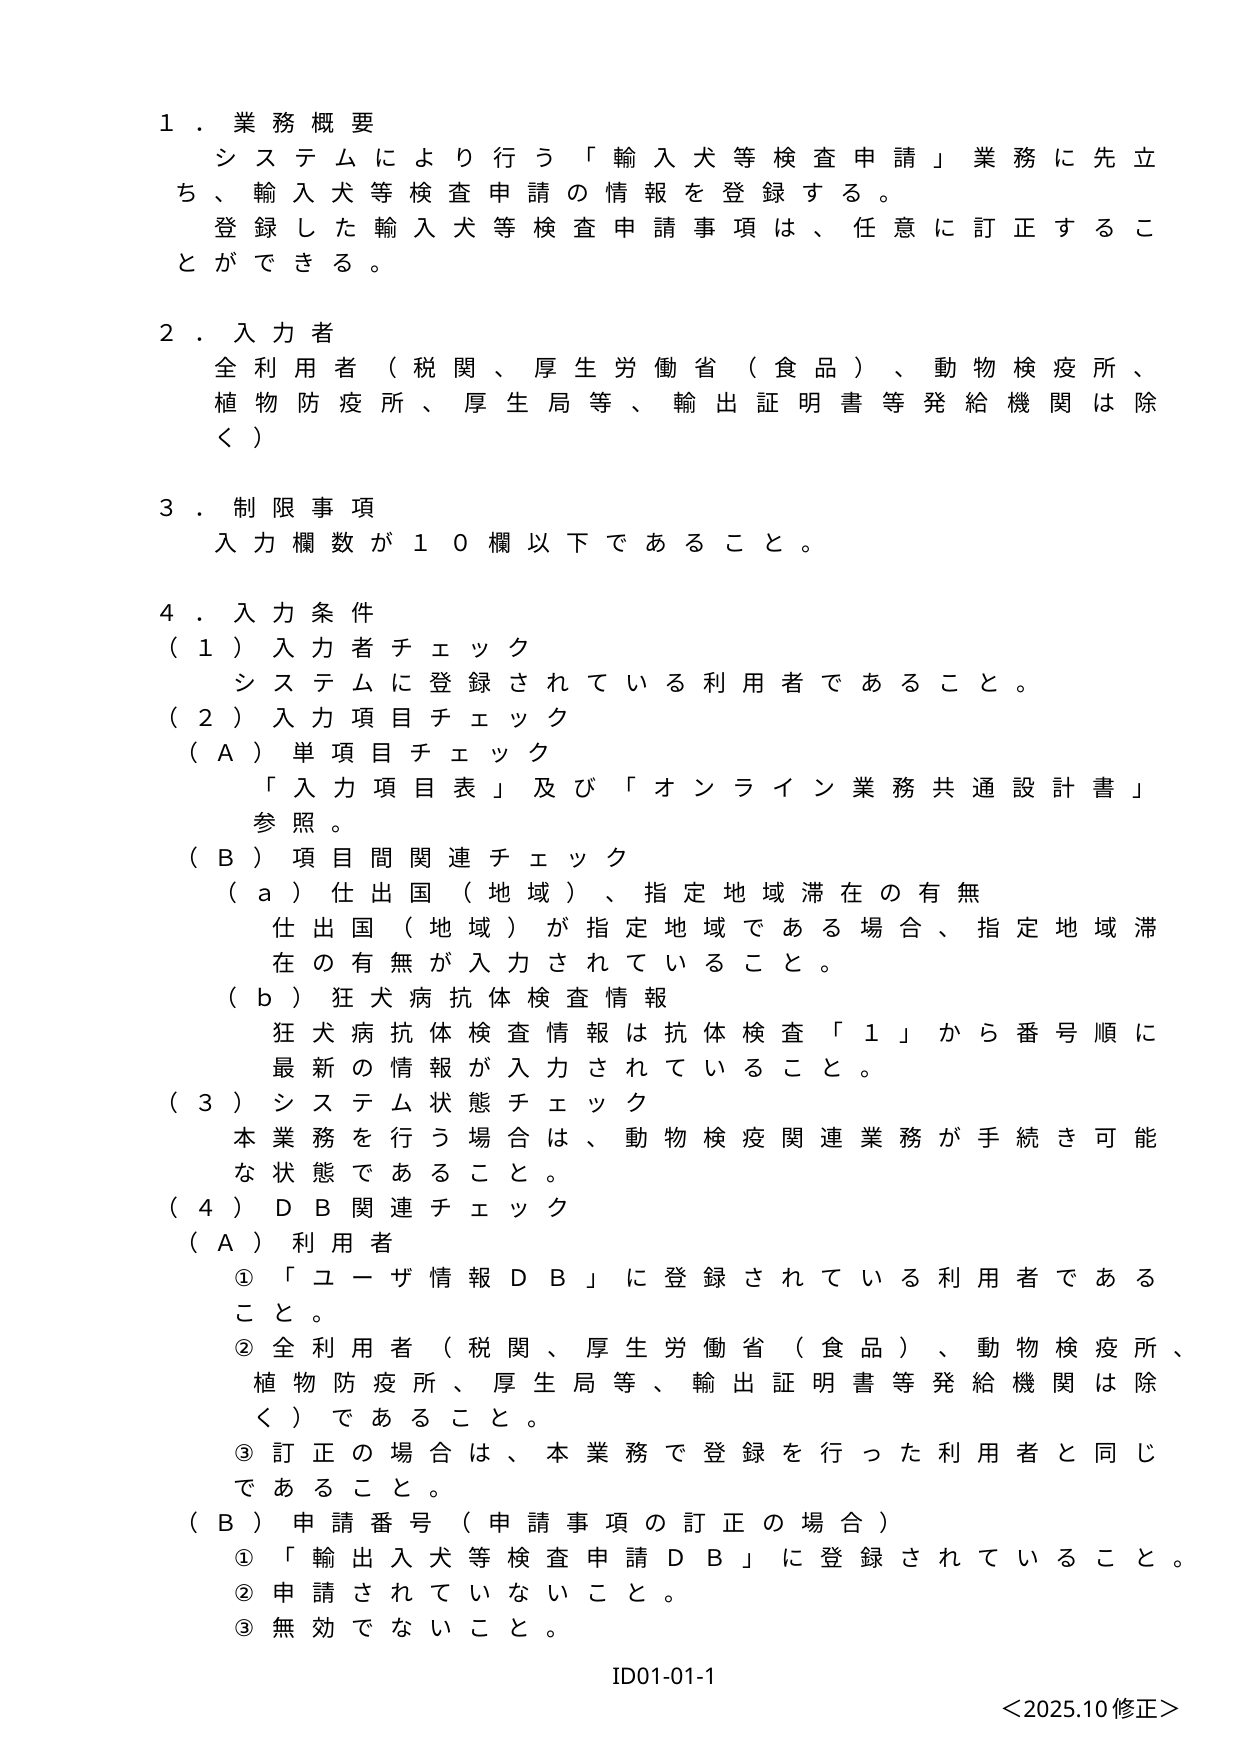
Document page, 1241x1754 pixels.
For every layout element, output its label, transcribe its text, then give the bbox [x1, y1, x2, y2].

text ②申請されていないこと。 [214, 1574, 1173, 1609]
text （３）システム状態チェック [155, 1084, 1173, 1119]
text （１）入力者チェック [155, 629, 1173, 664]
text 本業務を行う場合は、動物検疫関連業務が手続き可能な状態であること。 [214, 1119, 1173, 1189]
text 狂犬病抗体検査情報は抗体検査「１」から番号順に最新の情報が入力されていること。 [253, 1014, 1173, 1084]
text 「入力項目表」及び「オンライン業務共通設計書」参照。 [234, 769, 1173, 839]
text 仕出国（地域）が指定地域である場合、指定地域滞在の有無が入力されていること。 [253, 909, 1173, 979]
text （Ａ）単項目チェック [175, 734, 1173, 769]
text システムに登録されている利用者であること。 [214, 664, 1173, 699]
text （Ａ）利用者 [175, 1224, 1173, 1259]
text ２．入力者 [155, 314, 1173, 349]
text ①「ユーザ情報ＤＢ」に登録されている利用者であること。 [214, 1259, 1173, 1329]
text ③無効でないこと。 [214, 1609, 1173, 1644]
text （ａ）仕出国（地域）、指定地域滞在の有無 [194, 874, 1173, 909]
text ②全利用者（税関、厚生労働省（食品）、動物検疫所、植物防疫所、厚生局等、輸出証明書等発給機関は除く）であること。 [214, 1329, 1173, 1434]
text ③訂正の場合は、本業務で登録を行った利用者と同じであること。 [214, 1434, 1173, 1504]
text 入力欄数が１０欄以下であること。 [194, 524, 1173, 559]
text １．業務概要 [155, 104, 1173, 139]
text （ｂ）狂犬病抗体検査情報 [194, 979, 1173, 1014]
text 全利用者（税関、厚生労働省（食品）、動物検疫所、植物防疫所、厚生局等、輸出証明書等発給機関は除く） [194, 349, 1173, 454]
text ４．入力条件 [155, 594, 1173, 629]
text （Ｂ）申請番号（申請事項の訂正の場合） [175, 1504, 1173, 1539]
text （Ｂ）項目間関連チェック [175, 839, 1173, 874]
text （４）ＤＢ関連チェック [155, 1189, 1173, 1224]
text （２）入力項目チェック [155, 699, 1173, 734]
text 登録した輸入犬等検査申請事項は、任意に訂正することができる。 [175, 209, 1173, 279]
text ①「輸出入犬等検査申請ＤＢ」に登録されていること。 [214, 1539, 1173, 1574]
text ３．制限事項 [155, 489, 1173, 524]
text システムにより行う「輸入犬等検査申請」業務に先立ち、輸入犬等検査申請の情報を登録する。 [175, 139, 1173, 209]
